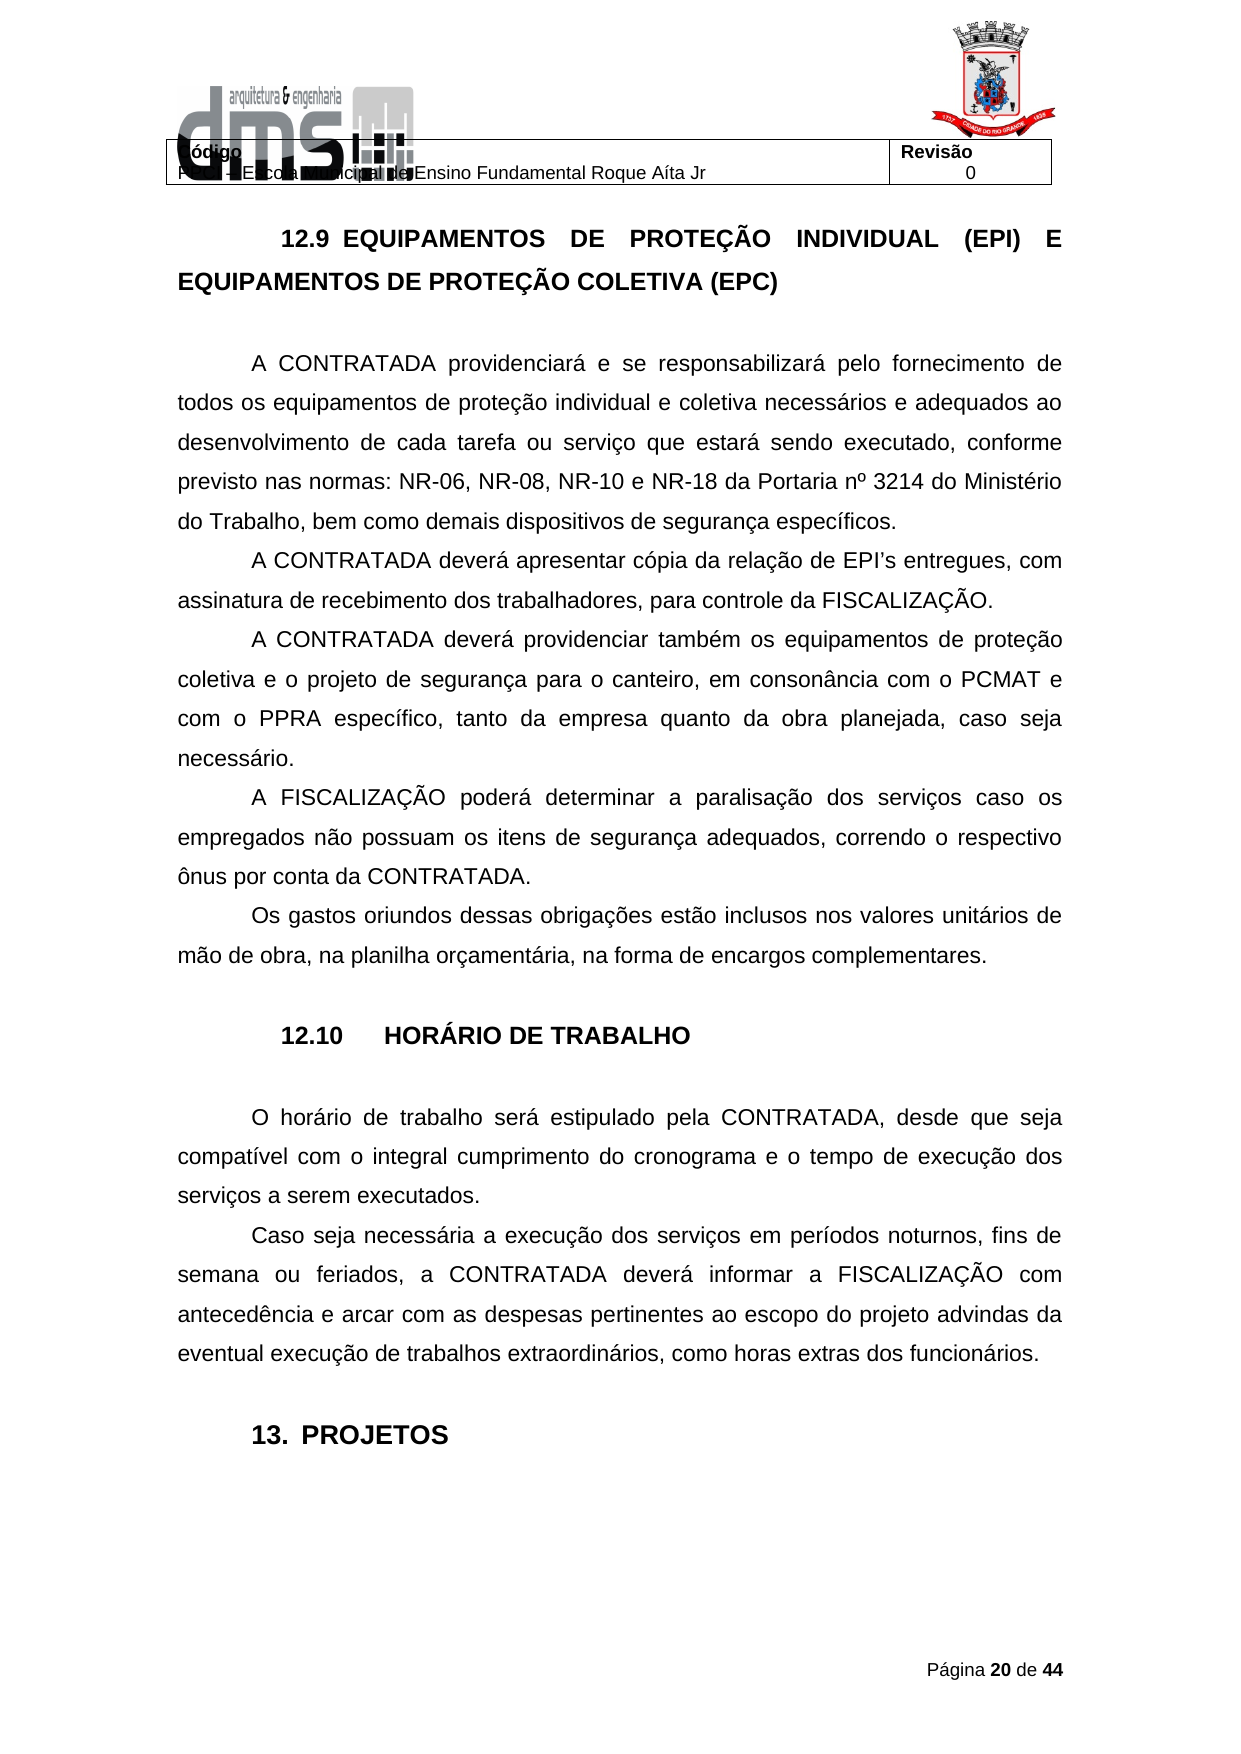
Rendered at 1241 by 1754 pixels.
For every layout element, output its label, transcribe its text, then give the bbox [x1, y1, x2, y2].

text A FISCALIZAÇÃO poderá determinar a paralisação dos serviços caso os empregados não possuam os itens de segurança adequados, correndo o respectivo ônus por conta da CONTRATADA. [177, 784, 1063, 889]
picture [177, 140, 414, 181]
subtitle HORÁRIO DE TRABALHO [177, 1021, 1063, 1050]
text A CONTRATADA providenciará e se responsabilizará pelo fornecimento de todos os equipamentos de proteção individual e coletiva necessários e adequados ao desenvolvimento de cada tarefa ou serviço que estará sendo executado, conforme previsto nas normas: NR-06, NR-08, NR-10 e NR-18 da Portaria nº 3214 do Ministério do Trabalho, bem como demais dispositivos de segurança específicos. [177, 350, 1063, 534]
text A CONTRATADA deverá providenciar também os equipamentos de proteção coletiva e o projeto de segurança para o canteiro, em consonância com o PCMAT e com o PPRA específico, tanto da empresa quanto da obra planejada, caso seja necessário. [177, 626, 1063, 771]
text A CONTRATADA deverá apresentar cópia da relação de EPI’s entregues, com assinatura de recebimento dos trabalhadores, para controle da FISCALIZAÇÃO. [177, 547, 1063, 613]
subtitle EQUIPAMENTOS DE PROTEÇÃO INDIVIDUAL (EPI) E EQUIPAMENTOS DE PROTEÇÃO COLETIVA (EPC) [177, 224, 1063, 296]
picture [177, 86, 414, 139]
text O horário de trabalho será estipulado pela CONTRATADA, desde que seja compatível com o integral cumprimento do cronograma e o tempo de execução dos serviços a serem executados. [177, 1103, 1063, 1209]
text Caso seja necessária a execução dos serviços em períodos noturnos, fins de semana ou feriados, a CONTRATADA deverá informar a FISCALIZAÇÃO com antecedência e arcar com as despesas pertinentes ao escopo do projeto advindas da eventual execução de trabalhos extraordinários, como horas extras dos funcionários. [177, 1222, 1063, 1367]
picture [931, 21, 1056, 138]
subtitle PROJETOS [177, 1419, 1063, 1451]
text Os gastos oriundos dessas obrigações estão inclusos nos valores unitários de mão de obra, na planilha orçamentária, na forma de encargos complementares. [177, 902, 1063, 968]
